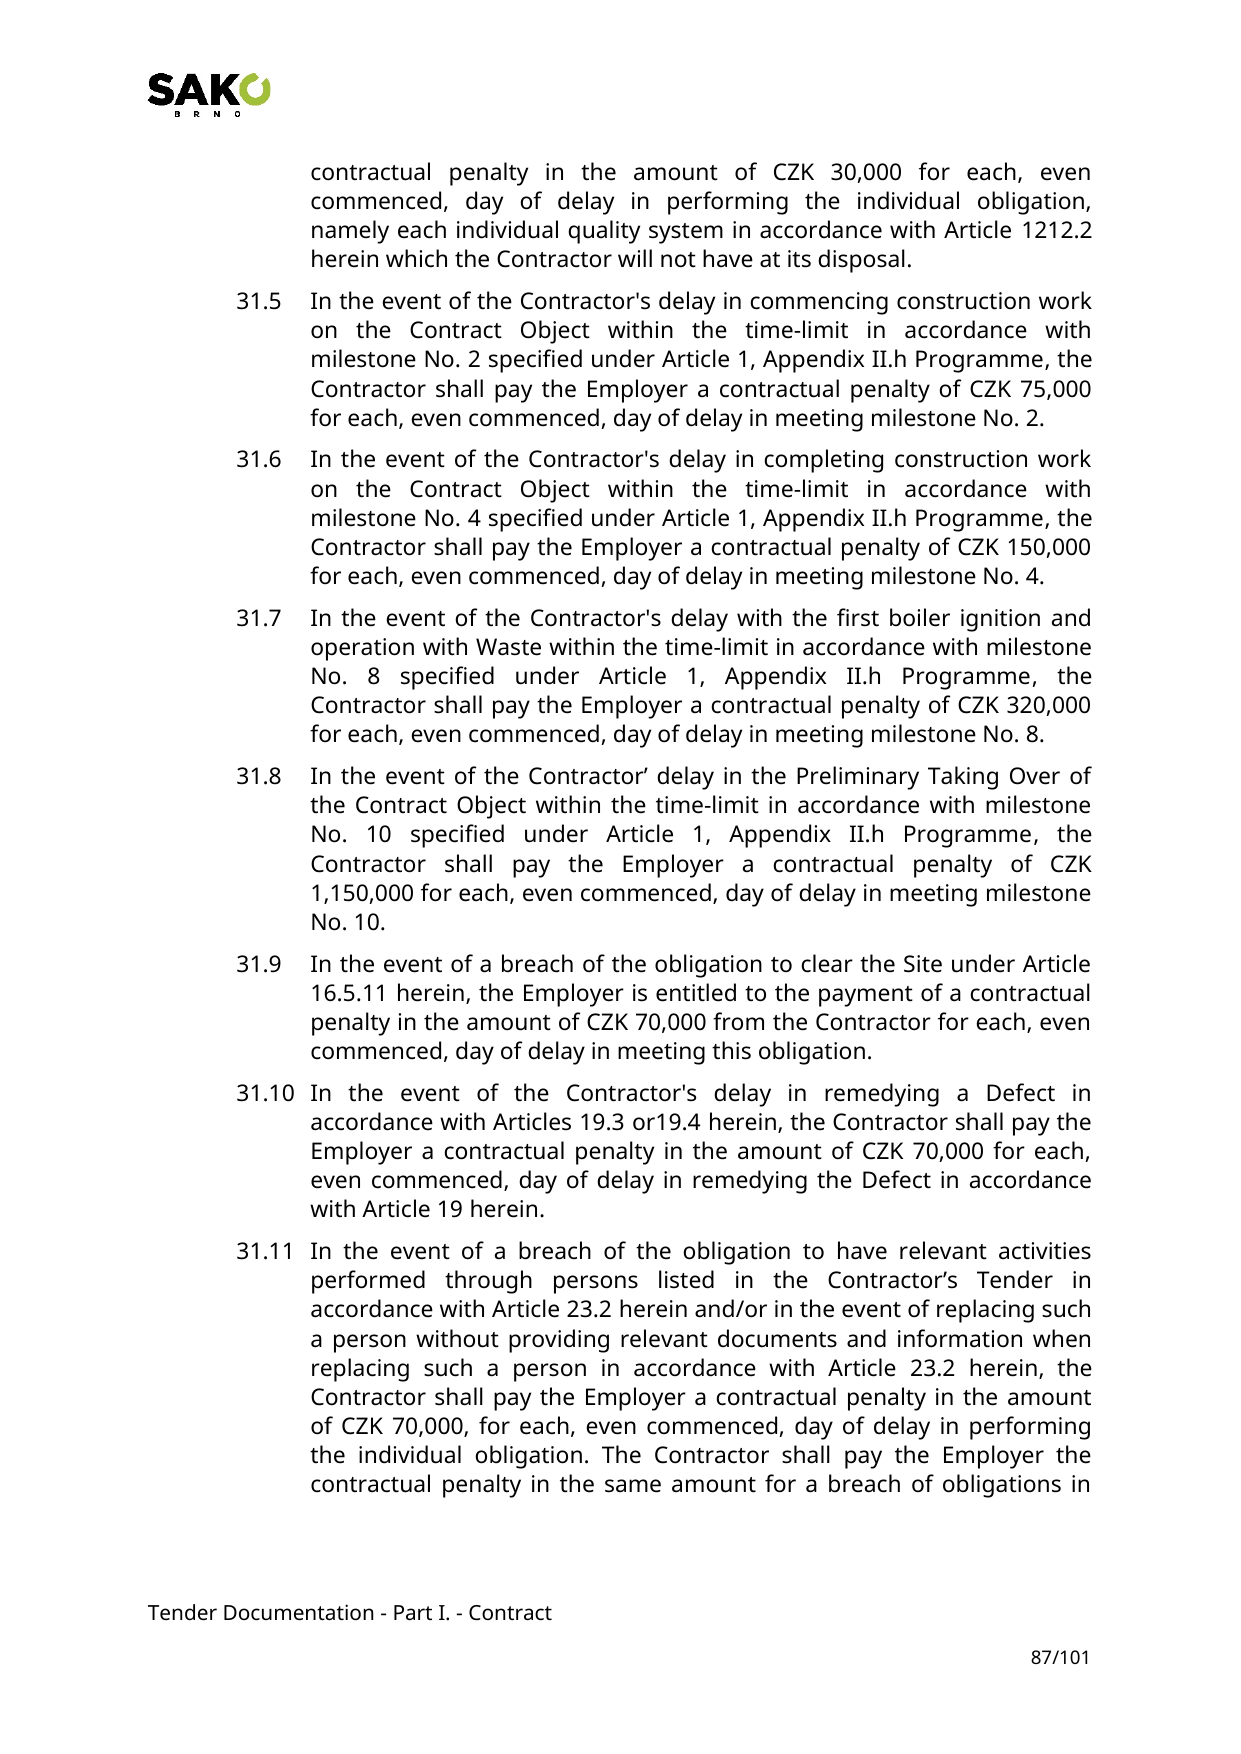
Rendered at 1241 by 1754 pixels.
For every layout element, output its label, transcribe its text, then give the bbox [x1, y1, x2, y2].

picture [147, 73, 271, 117]
list In the event of the Contractor's delay with the first boiler ignition and operation with Waste within the time-limit in accordance with milestone No. 8 specified under Article 1, Appendix II.h Programme, the Contractor shall pay the Employer a contractual penalty of CZK 320,000 for each, even commenced, day of delay in meeting milestone No. 8. [236, 603, 1093, 749]
list In the event of the Contractor’ delay in the Preliminary Taking Over of the Contract Object within the time-limit in accordance with milestone No. 10 specified under Article 1, Appendix II.h Programme, the Contractor shall pay the Employer a contractual penalty of CZK 1,150,000 for each, even commenced, day of delay in meeting milestone No. 10. [236, 761, 1093, 936]
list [236, 157, 1093, 274]
list In the event of the Contractor's delay in remedying a Defect in accordance with Articles 19.3 or19.4 herein, the Contractor shall pay the Employer a contractual penalty in the amount of CZK 70,000 for each, even commenced, day of delay in remedying the Defect in accordance with Article 19 herein. [236, 1078, 1093, 1224]
list In the event of a breach of the obligation to clear the Site under Article 16.5.11 herein, the Employer is entitled to the payment of a contractual penalty in the amount of CZK 70,000 from the Contractor for each, even commenced, day of delay in meeting this obligation. [236, 949, 1093, 1065]
list In the event of the Contractor's delay in completing construction work on the Contract Object within the time-limit in accordance with milestone No. 4 specified under Article 1, Appendix II.h Programme, the Contractor shall pay the Employer a contractual penalty of CZK 150,000 for each, even commenced, day of delay in meeting milestone No. 4. [236, 444, 1093, 590]
list In the event of the Contractor's delay in commencing construction work on the Contract Object within the time-limit in accordance with milestone No. 2 specified under Article 1, Appendix II.h Programme, the Contractor shall pay the Employer a contractual penalty of CZK 75,000 for each, even commenced, day of delay in meeting milestone No. 2. [236, 286, 1093, 432]
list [236, 1236, 1093, 1499]
